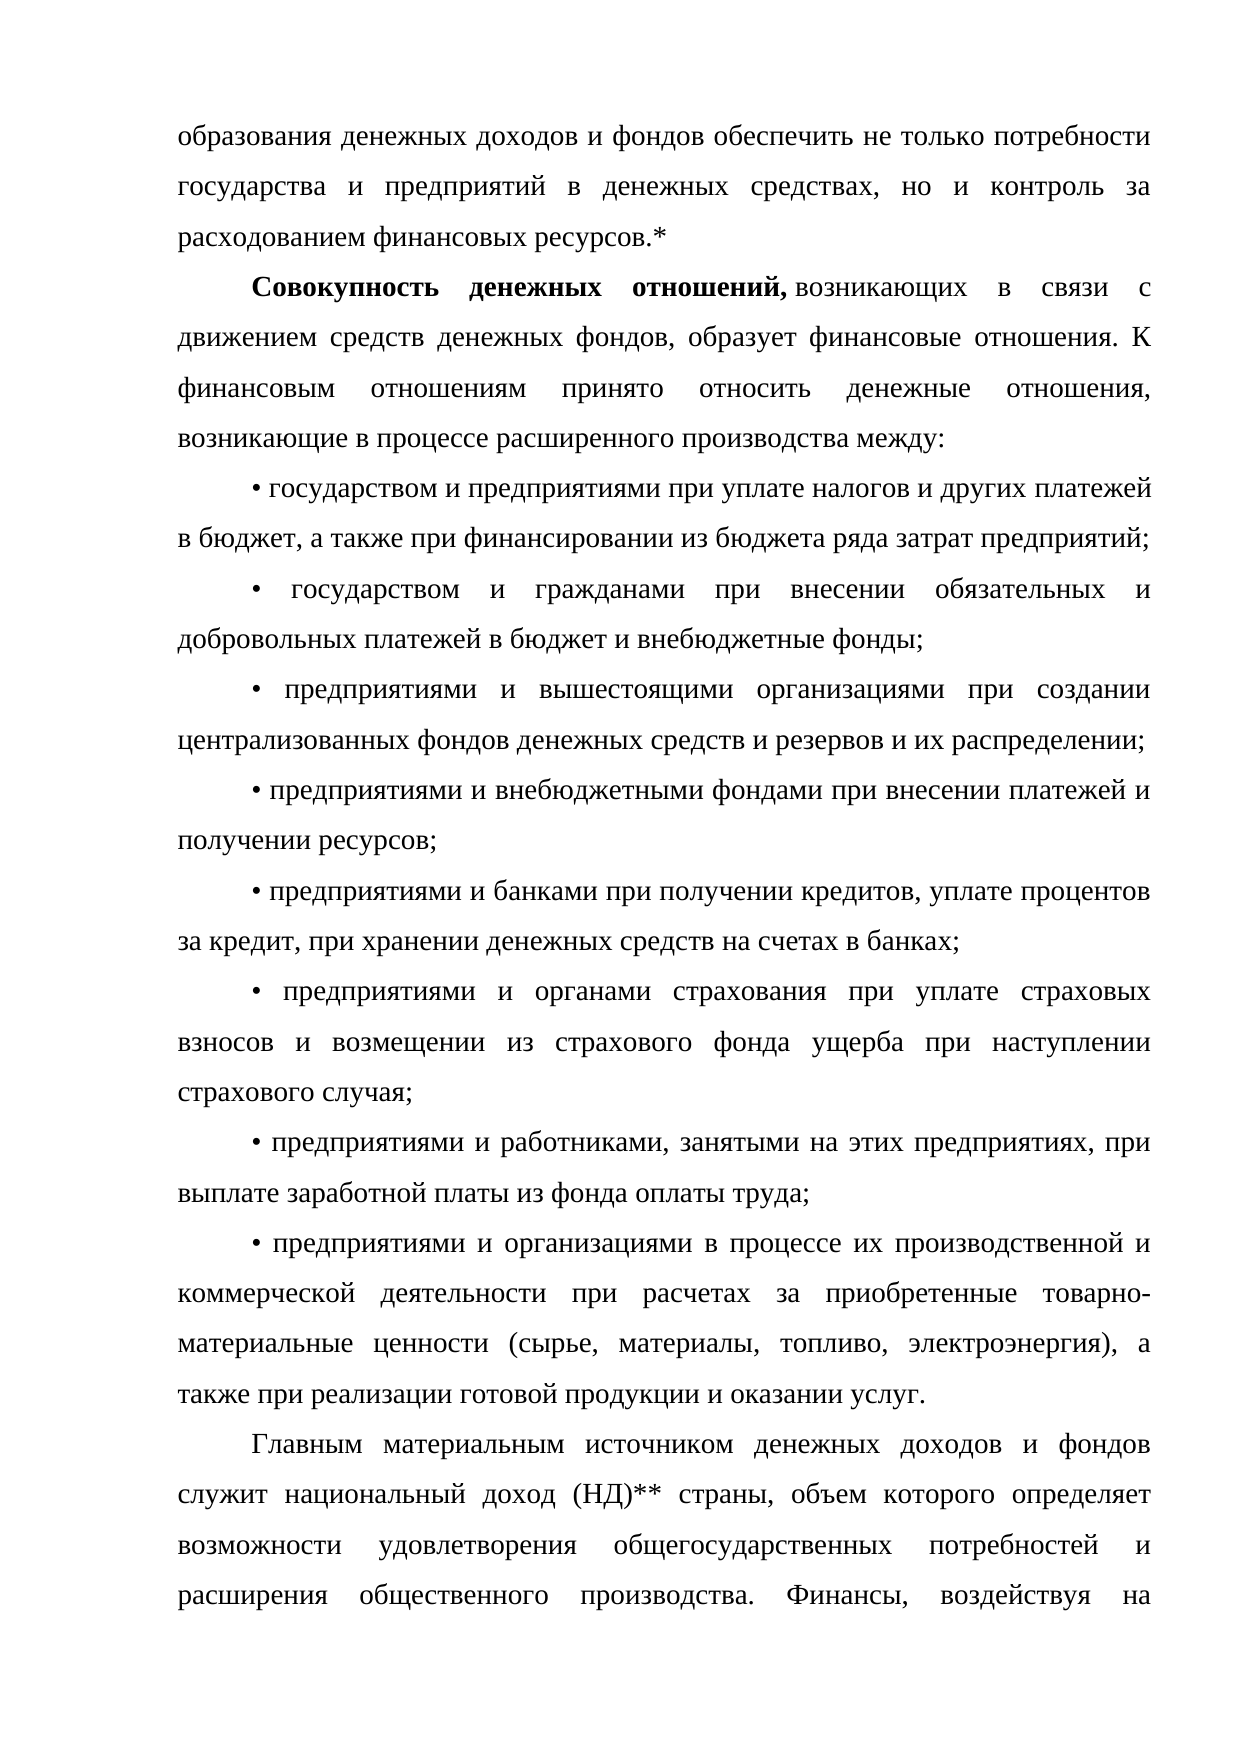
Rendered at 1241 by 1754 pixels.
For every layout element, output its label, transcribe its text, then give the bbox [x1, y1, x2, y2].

text • предприятиями и работниками, занятыми на этих предприятиях, при выплате заработной платы из фонда оплаты труда; [177, 1124, 1152, 1208]
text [177, 1426, 1152, 1611]
text • предприятиями и органами страхования при уплате страховых взносов и возмещении из страхового фонда ущерба при наступлении страхового случая; [177, 973, 1152, 1108]
text • предприятиями и банками при получении кредитов, уплате процентов за кредит, при хранении денежных средств на счетах в банках; [177, 873, 1152, 957]
text • государством и предприятиями при уплате налогов и других платежей в бюджет, а также при финансировании из бюджета ряда затрат предприятий; [177, 470, 1152, 554]
text • предприятиями и вышестоящими организациями при создании централизованных фондов денежных средств и резервов и их распределении; [177, 672, 1152, 755]
text • государством и гражданами при внесении обязательных и добровольных платежей в бюджет и внебюджетные фонды; [177, 571, 1152, 655]
text Совокупность денежных отношений, возникающих в связи с движением средств денежных фондов, образует финансовые отношения. К финансовым отношениям принято относить денежные отношения, возникающие в процессе расширенного производства между: [177, 269, 1152, 453]
text • предприятиями и внебюджетными фондами при внесении платежей и получении ресурсов; [177, 772, 1152, 856]
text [177, 118, 1152, 252]
text • предприятиями и организациями в процессе их производственной и коммерческой деятельности при расчетах за приобретенные товарно-материальные ценности (сырье, материалы, топливо, электроэнергия), а также при реализации готовой продукции и оказании услуг. [177, 1225, 1152, 1409]
